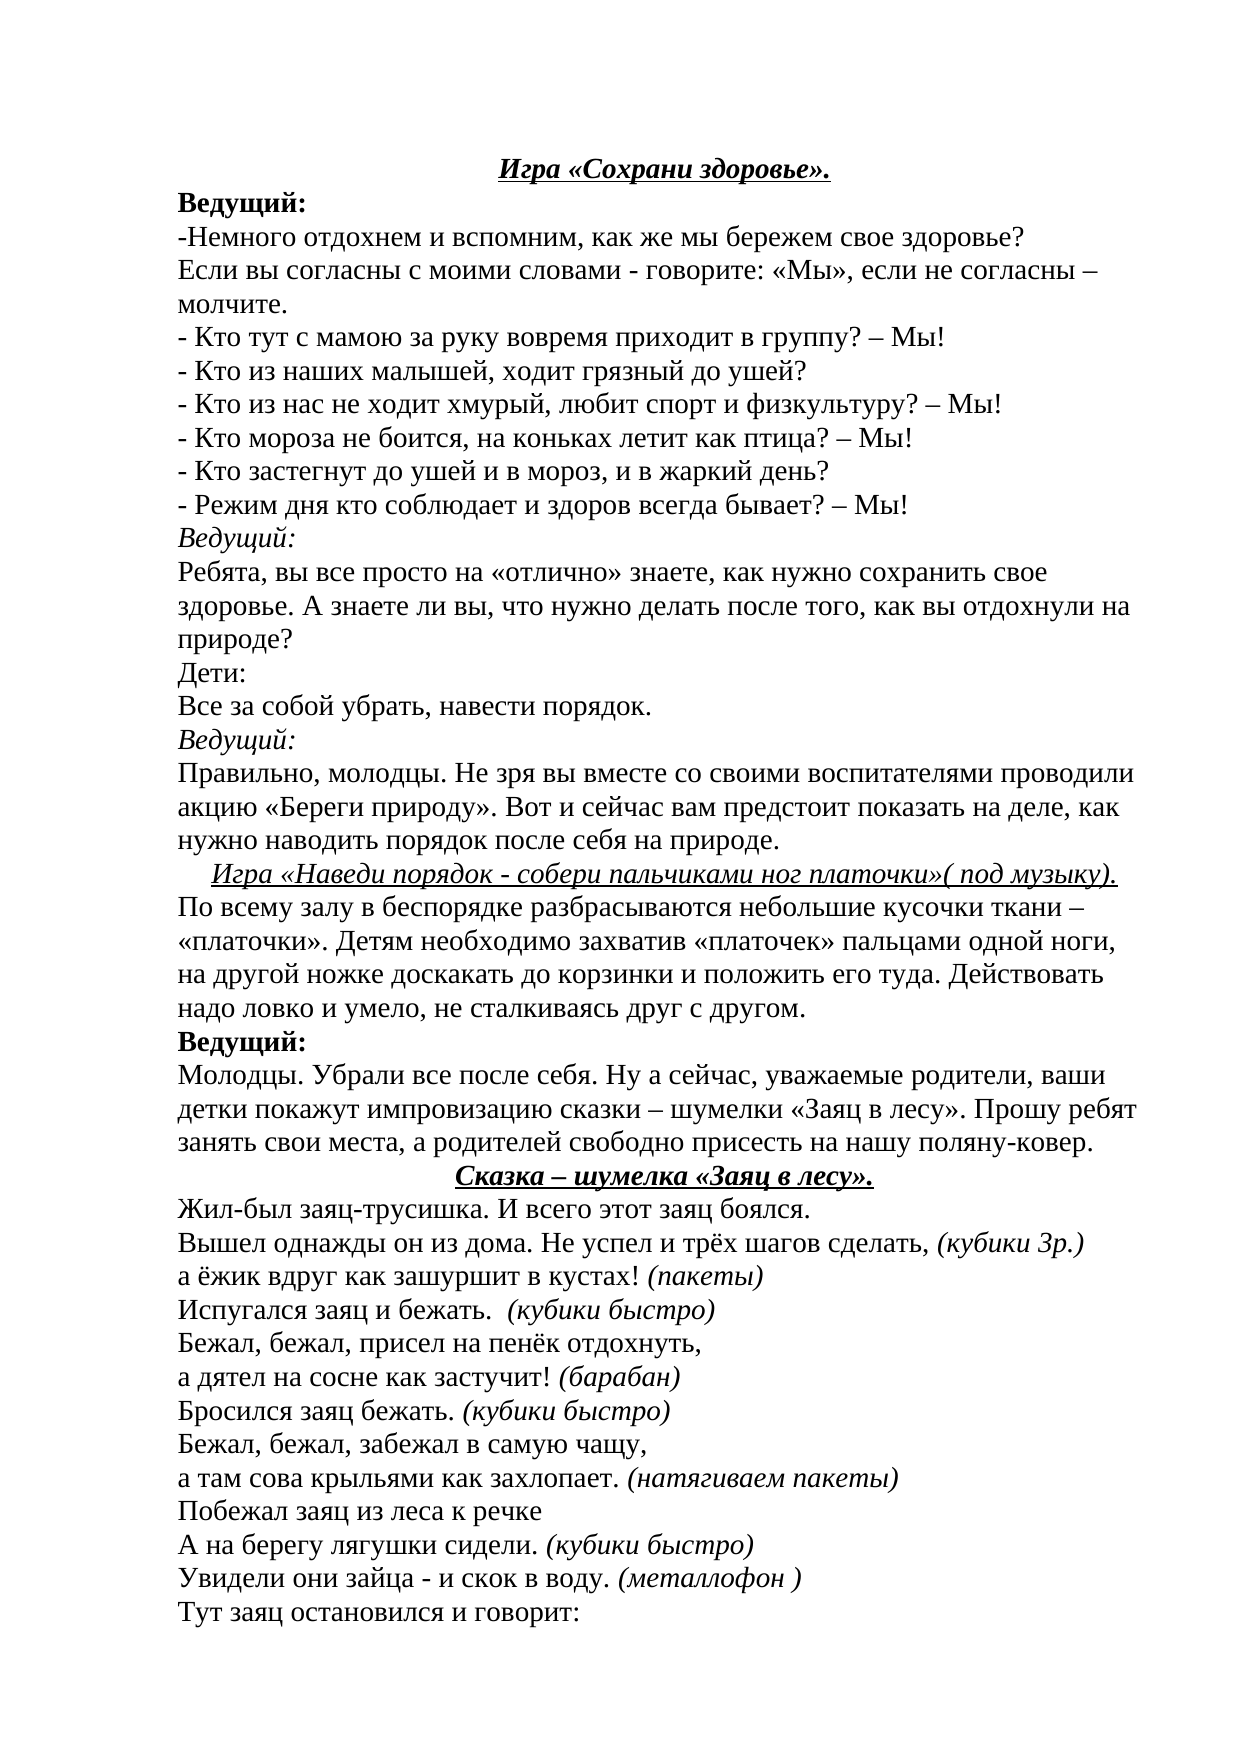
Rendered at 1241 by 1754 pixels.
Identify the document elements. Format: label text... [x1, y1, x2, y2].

text а дятел на сосне как застучит! (барабан) Бросился заяц бежать. (кубики быстро) Бежал, бежал, забежал в самую чащу, [177, 1359, 1152, 1460]
text Игра «Наведи порядок - собери пальчиками ног платочки»( под музыку). [177, 856, 1152, 889]
text Сказка – шумелка «Заяц в лесу». [177, 1158, 1152, 1191]
text Дети: [177, 655, 1152, 688]
text Ведущий: [177, 185, 1152, 219]
text Молодцы. Убрали все после себя. Ну а сейчас, уважаемые родители, ваши детки покажут импровизацию сказки – шумелки «Заяц в лесу». Прошу ребят занять свои места, а родителей свободно присесть на нашу поляну-ковер. [177, 1057, 1152, 1158]
text Ведущий: [177, 521, 1152, 554]
text Ведущий: [177, 722, 1152, 755]
text Правильно, молодцы. Не зря вы вместе со своими воспитателями проводили акцию «Береги природу». Вот и сейчас вам предстоит показать на деле, как нужно наводить порядок после себя на природе. [177, 755, 1152, 856]
text а ёжик вдруг как зашуршит в кустах! (пакеты) Испугался заяц и бежать. (кубики быстро) Бежал, бежал, присел на пенёк отдохнуть, [177, 1258, 1152, 1359]
text Жил-был заяц-трусишка. И всего этот заяц боялся. Вышел однажды он из дома. Не успел и трёх шагов сделать, (кубики 3р.) [177, 1191, 1152, 1258]
text Все за собой убрать, навести порядок. [177, 688, 1152, 722]
text По всему залу в беспорядке разбрасываются небольшие кусочки ткани – «платочки». Детям необходимо захватив «платочек» пальцами одной ноги, на другой ножке доскакать до корзинки и положить его туда. Действовать надо ловко и умело, не сталкиваясь друг с другом. [177, 889, 1152, 1024]
text Ведущий: [177, 1024, 1152, 1057]
text Ребята, вы все просто на «отлично» знаете, как нужно сохранить свое здоровье. А знаете ли вы, что нужно делать после того, как вы отдохнули на природе? [177, 554, 1152, 655]
text Игра «Сохрани здоровье». [177, 152, 1152, 185]
text -Немного отдохнем и вспомним, как же мы бережем свое здоровье? Если вы согласны с моими словами - говорите: «Мы», если не согласны – молчите. - Кто тут с мамою за руку вовремя приходит в группу? – Мы! - Кто из наших малышей, ходит грязный до ушей? - Кто из нас не ходит хмурый, любит спорт и физкультуру? – Мы! - Кто мороза не боится, на коньках летит как птица? – Мы! - Кто застегнут до ушей и в мороз, и в жаркий день? - Режим дня кто соблюдает и здоров всегда бывает? – Мы! [177, 219, 1152, 521]
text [177, 1460, 1152, 1627]
